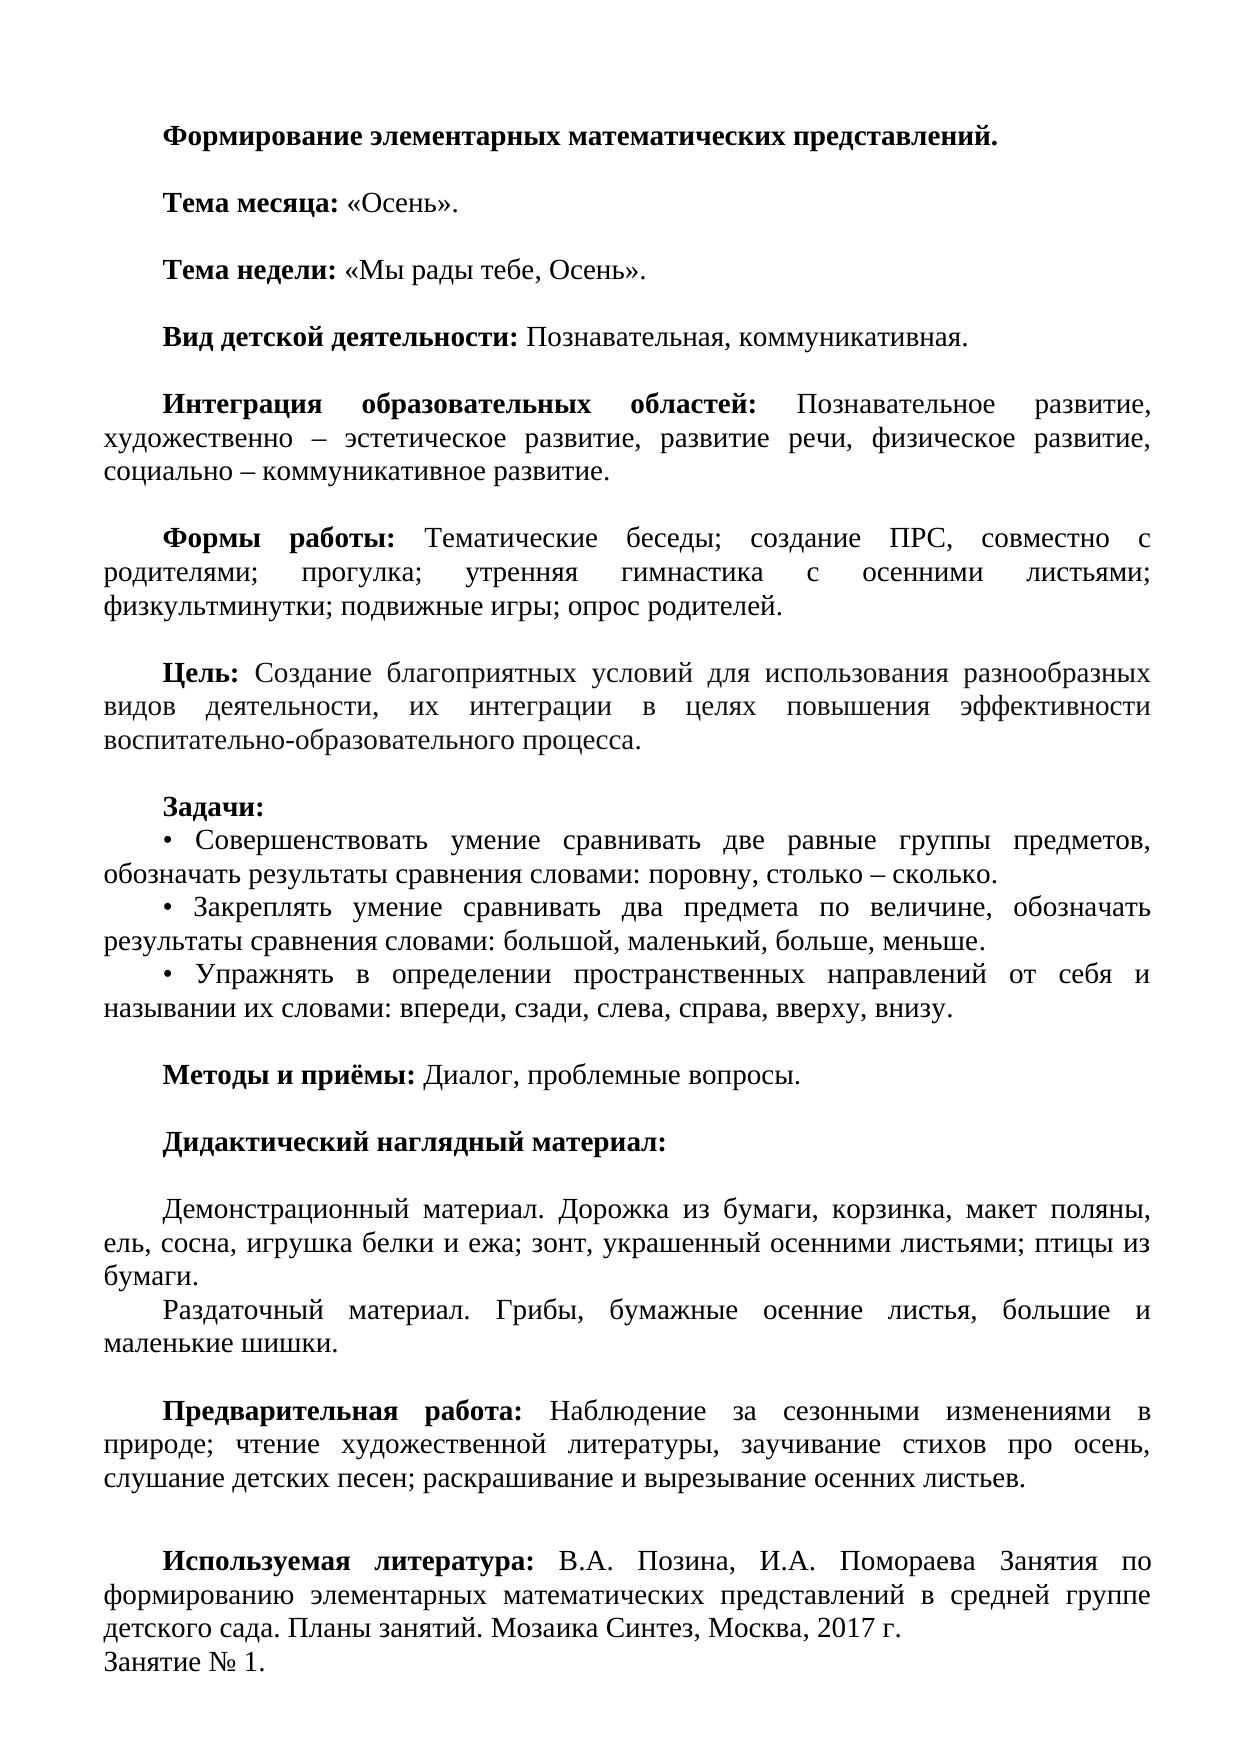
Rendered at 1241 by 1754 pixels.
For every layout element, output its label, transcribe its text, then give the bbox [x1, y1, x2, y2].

text Вид детской деятельности: Познавательная, коммуникативная. [103, 319, 1152, 353]
text Тема недели: «Мы рады тебе, Осень». [103, 252, 1152, 286]
text Интеграция образовательных областей: Познавательное развитие, художественно – эстетическое развитие, развитие речи, физическое развитие, социально – коммуникативное развитие. [103, 386, 1152, 487]
text Цель: Создание благоприятных условий для использования разнообразных видов деятельности, их интеграции в целях повышения эффективности воспитательно-образовательного процесса. [103, 655, 1152, 755]
text • Совершенствовать умение сравнивать две равные группы предметов, обозначать результаты сравнения словами: поровну, столько – сколько. [103, 822, 1152, 889]
text • Упражнять в определении пространственных направлений от себя и назывании их словами: впереди, сзади, слева, справа, вверху, внизу. [103, 957, 1152, 1024]
subtitle Используемая литература: В.А. Позина, И.А. Помораева Занятия по формированию элементарных математических представлений в средней группе детского сада. Планы занятий. Мозаика Синтез, Москва, 2017 г. [103, 1543, 1152, 1644]
text Демонстрационный материал. Дорожка из бумаги, корзинка, макет поляны, ель, сосна, игрушка белки и ежа; зонт, украшенный осенними листьями; птицы из бумаги. [103, 1191, 1152, 1292]
text Формы работы: Тематические беседы; создание ПРС, совместно с родителями; прогулка; утренняя гимнастика с осенними листьями; физкультминутки; подвижные игры; опрос родителей. [103, 521, 1152, 621]
text Задачи: [103, 789, 1152, 822]
text Раздаточный материал. Грибы, бумажные осенние листья, большие и маленькие шишки. [103, 1292, 1152, 1359]
text Методы и приёмы: Диалог, проблемные вопросы. [103, 1057, 1152, 1091]
text Тема месяца: «Осень». [103, 185, 1152, 219]
text Занятие № 1. [103, 1644, 1152, 1677]
text Формирование элементарных математических представлений. [103, 118, 1152, 152]
subtitle Дидактический наглядный материал: [162, 1124, 1152, 1158]
text • Закреплять умение сравнивать два предмета по величине, обозначать результаты сравнения словами: большой, маленький, больше, меньше. [103, 889, 1152, 957]
text Предварительная работа: Наблюдение за сезонными изменениями в природе; чтение художественной литературы, заучивание стихов про осень, слушание детских песен; раскрашивание и вырезывание осенних листьев. [103, 1393, 1152, 1493]
